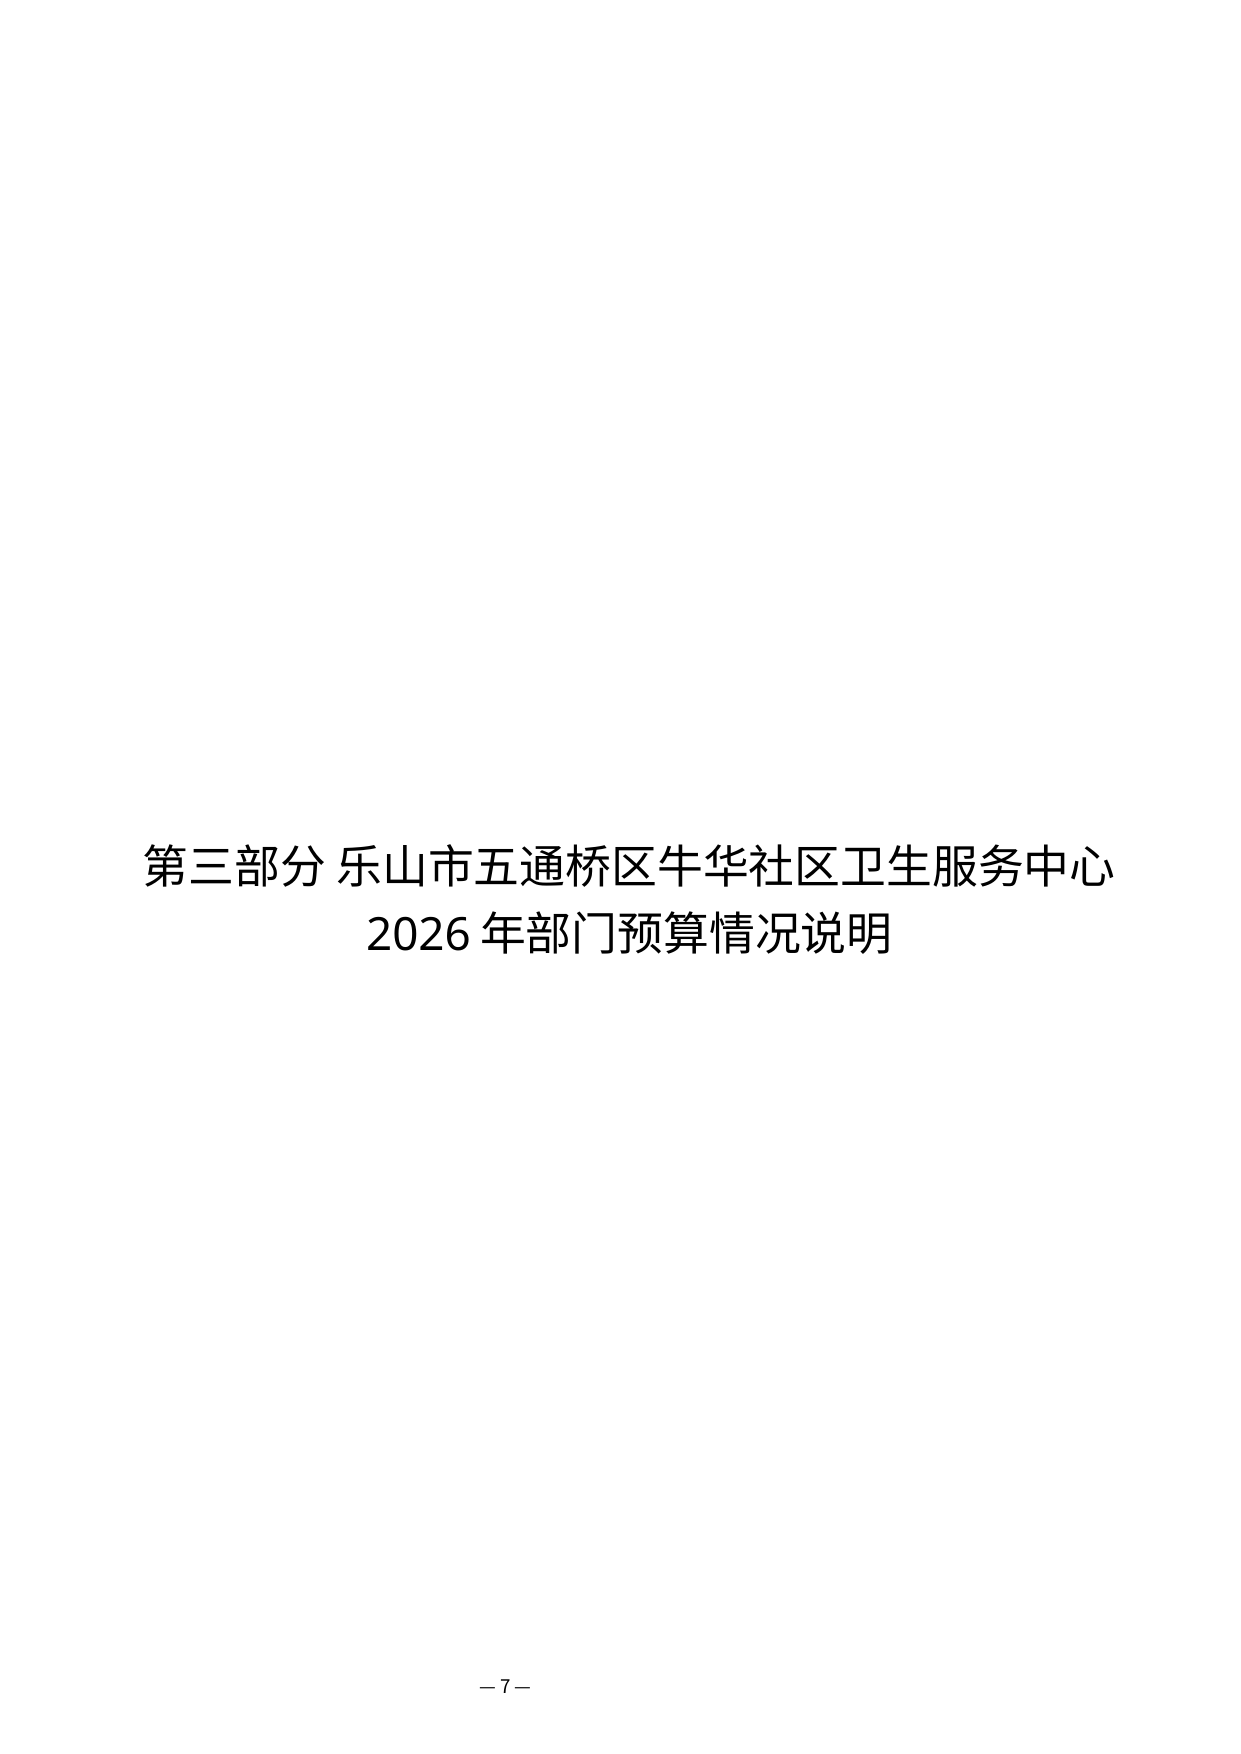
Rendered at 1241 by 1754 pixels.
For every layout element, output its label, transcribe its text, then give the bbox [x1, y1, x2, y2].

list 乐山市五通桥区牛华社区卫生服务中心2026年部门预算情况说明 [118, 831, 1140, 963]
